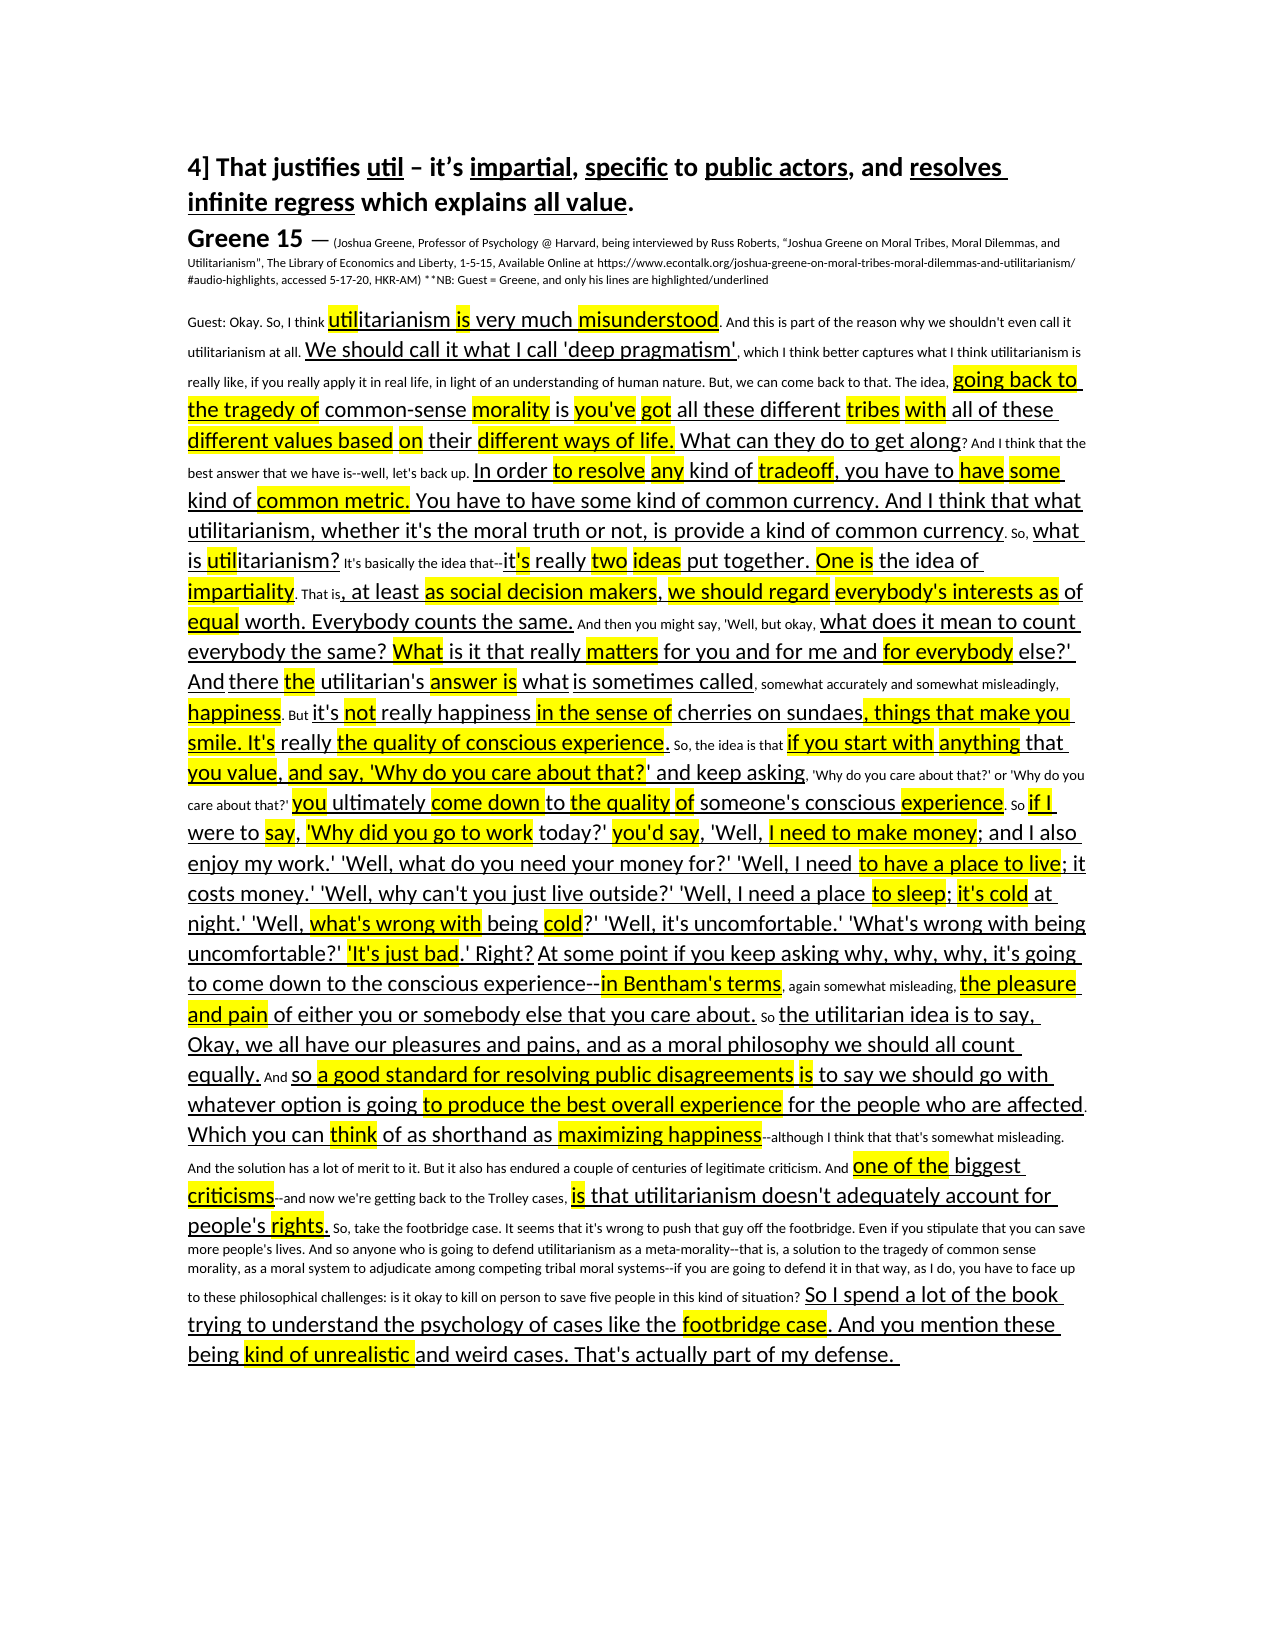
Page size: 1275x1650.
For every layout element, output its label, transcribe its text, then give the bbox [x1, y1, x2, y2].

text Guest: Okay. So, I think utilitarianism is very much misunderstood. And this is part of the reason why we shouldn't even call it utilitarianism at all. We should call it what I call 'deep pragmatism', which I think better captures what I think utilitarianism is really like, if you really apply it in real life, in light of an understanding of human nature. But, we can come back to that. The idea, going back to the tragedy of common-sense morality is you've got all these different tribes with all of these different values based on their different ways of life. What can they do to get along? And I think that the best answer that we have is--well, let's back up. In order to resolve any kind of tradeoff, you have to have some kind of common metric. You have to have some kind of common currency. And I think that what utilitarianism, whether it's the moral truth or not, is provide a kind of common currency. So, what is utilitarianism? It's basically the idea that--it's really two ideas put together. One is the idea of impartiality. That is, at least as social decision makers, we should regard everybody's interests as of equal worth. Everybody counts the same. And then you might say, 'Well, but okay, what does it mean to count everybody the same? What is it that really matters for you and for me and for everybody else?' And there the utilitarian's answer is what is sometimes called, somewhat accurately and somewhat misleadingly, happiness. But it's not really happiness in the sense of cherries on sundaes, things that make you smile. It's really the quality of conscious experience. So, the idea is that if you start with anything that you value, and say, 'Why do you care about that?' and keep asking, 'Why do you care about that?' or 'Why do you care about that?' you ultimately come down to the quality of someone's conscious experience. So if I were to say, 'Why did you go to work today?' you'd say, 'Well, I need to make money; and I also enjoy my work.' 'Well, what do you need your money for?' 'Well, I need to have a place to live; it costs money.' 'Well, why can't you just live outside?' 'Well, I need a place to sleep; it's cold at night.' 'Well, what's wrong with being cold?' 'Well, it's uncomfortable.' 'What's wrong with being uncomfortable?' 'It's just bad.' Right? At some point if you keep asking why, why, why, it's going to come down to the conscious experience--in Bentham's terms, again somewhat misleading, the pleasure and pain of either you or somebody else that you care about. So the utilitarian idea is to say, Okay, we all have our pleasures and pains, and as a moral philosophy we should all count equally. And so a good standard for resolving public disagreements is to say we should go with whatever option is going to produce the best overall experience for the people who are affected. Which you can think of as shorthand as maximizing happiness--although I think that that's somewhat misleading. And the solution has a lot of merit to it. But it also has endured a couple of centuries of legitimate criticism. And one of the biggest criticisms--and now we're getting back to the Trolley cases, is that utilitarianism doesn't adequately account for people's rights. So, take the footbridge case. It seems that it's wrong to push that guy off the footbridge. Even if you stipulate that you can save more people's lives. And so anyone who is going to defend utilitarianism as a meta-morality--that is, a solution to the tragedy of common sense morality, as a moral system to adjudicate among competing tribal moral systems--if you are going to defend it in that way, as I do, you have to face up to these philosophical challenges: is it okay to kill on person to save five people in this kind of situation? So I spend a lot of the book trying to understand the psychology of cases like the footbridge case. And you mention these being kind of unrealistic and weird cases. That's actually part of my defense. [187, 305, 1087, 1368]
subtitle 4] That justifies util – it’s impartial, specific to public actors, and resolves infinite regress which explains all value. [187, 150, 1087, 219]
text Greene 15 — (Joshua Greene, Professor of Psychology @ Harvard, being interviewed by Russ Roberts, “Joshua Greene on Moral Tribes, Moral Dilemmas, and Utilitarianism”, The Library of Economics and Liberty, 1-5-15, Available Online at https://www.econtalk.org/joshua-greene-on-moral-tribes-moral-dilemmas-and-utilitarianism/#audio-highlights, accessed 5-17-20, HKR-AM) **NB: Guest = Greene, and only his lines are highlighted/underlined [187, 221, 1087, 287]
